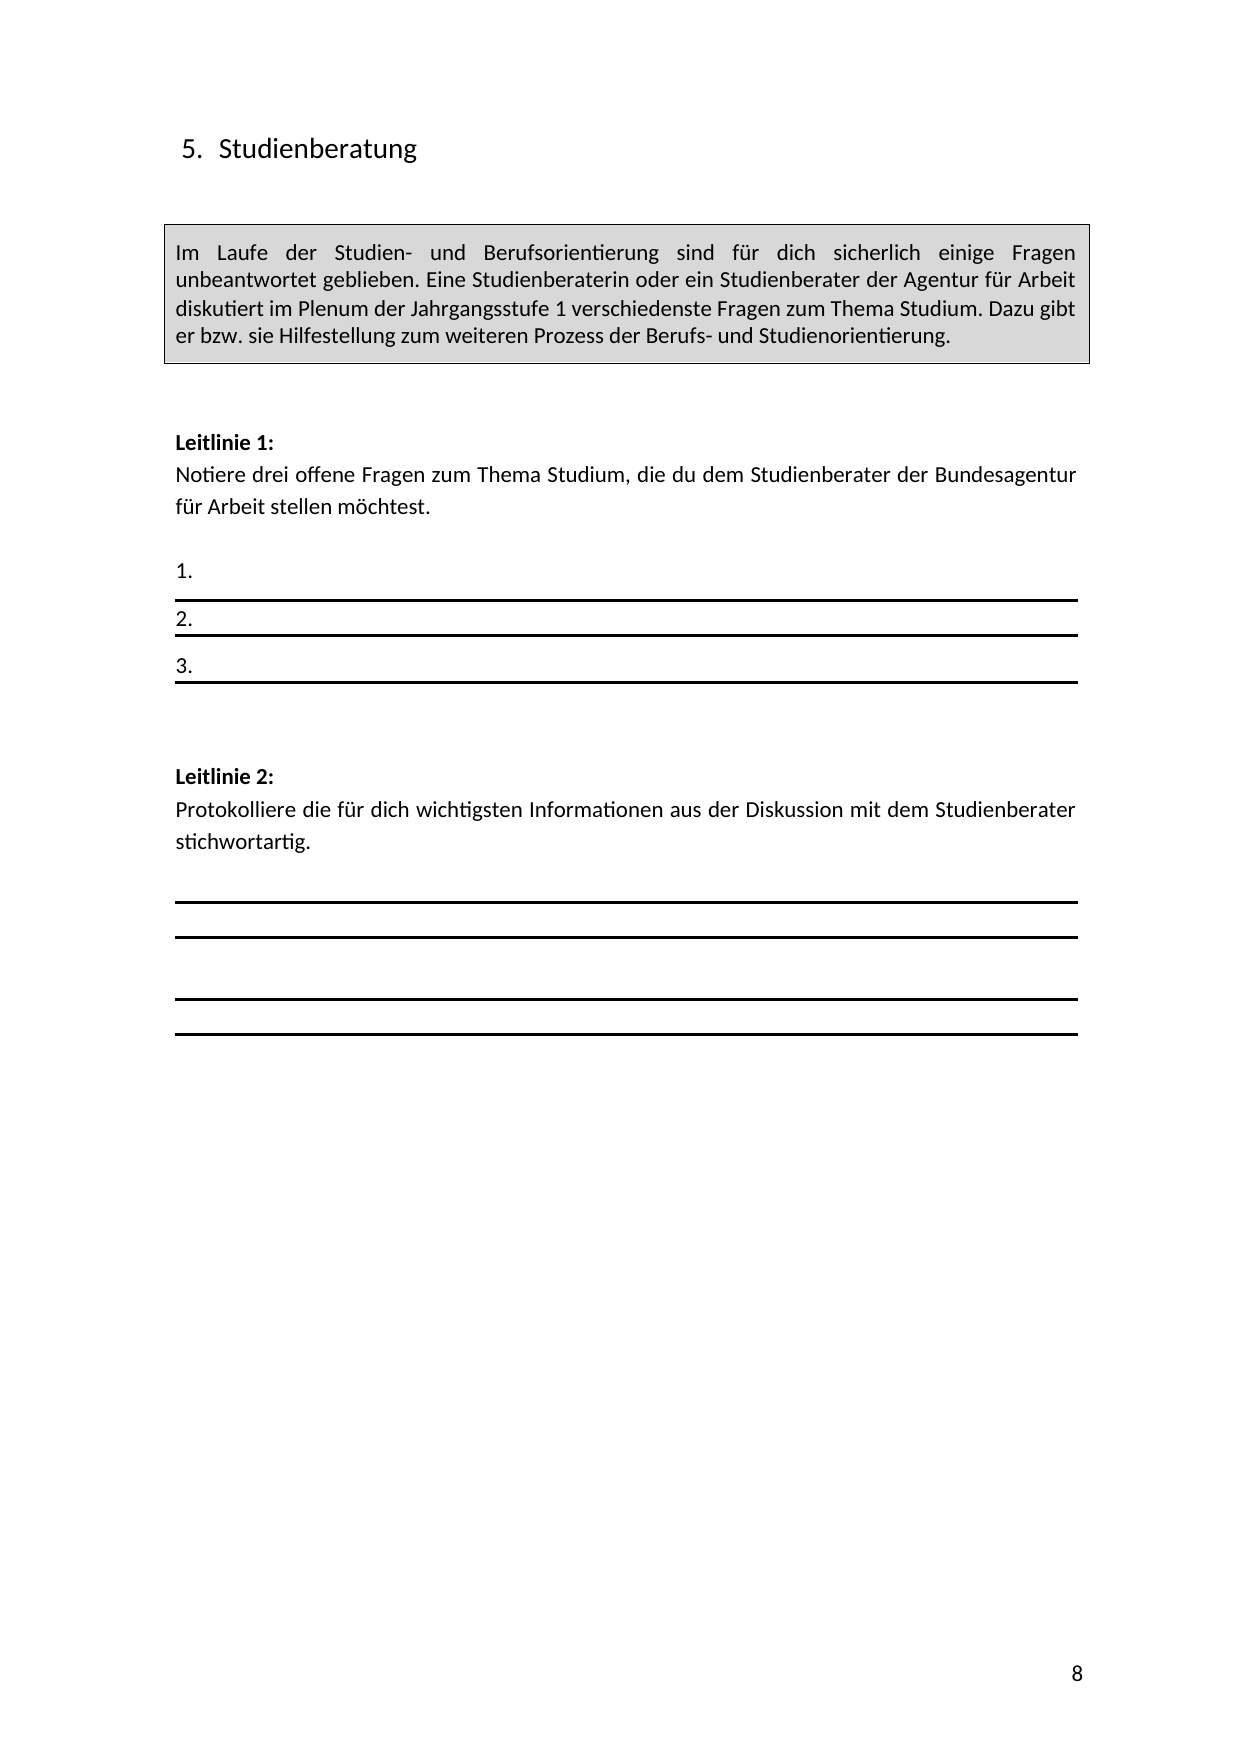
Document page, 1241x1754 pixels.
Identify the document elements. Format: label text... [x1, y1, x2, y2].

list 2. [175, 602, 1078, 634]
list Notiere drei offene Fragen zum Thema Studium, die du dem Studienberater der Bundesagentur für Arbeit stellen möchtest. [175, 460, 1078, 520]
list Protokolliere die für dich wichtigsten Informationen aus der Diskussion mit dem Studienberater stichwortartig. [175, 795, 1078, 855]
list Studienberatung [181, 130, 1078, 166]
list Leitlinie 2: [175, 762, 1078, 791]
list 3. [175, 651, 1078, 681]
list 1. [175, 557, 1078, 584]
list Leitlinie 1: [175, 428, 1078, 456]
table_header Im Laufe der Studien- und Berufsorientierung sind für dich sicherlich einige Fragen unbeantwortet geblieben. Eine Studienberaterin oder ein Studienberater der Agentur für Arbeit diskutiert im Plenum der Jahrgangsstufe 1 verschiedenste Fragen zum Thema Studium. Dazu gibt er bzw. sie Hilfestellung zum weiteren Prozess der Berufs- und Studienorientierung. [165, 225, 1089, 362]
